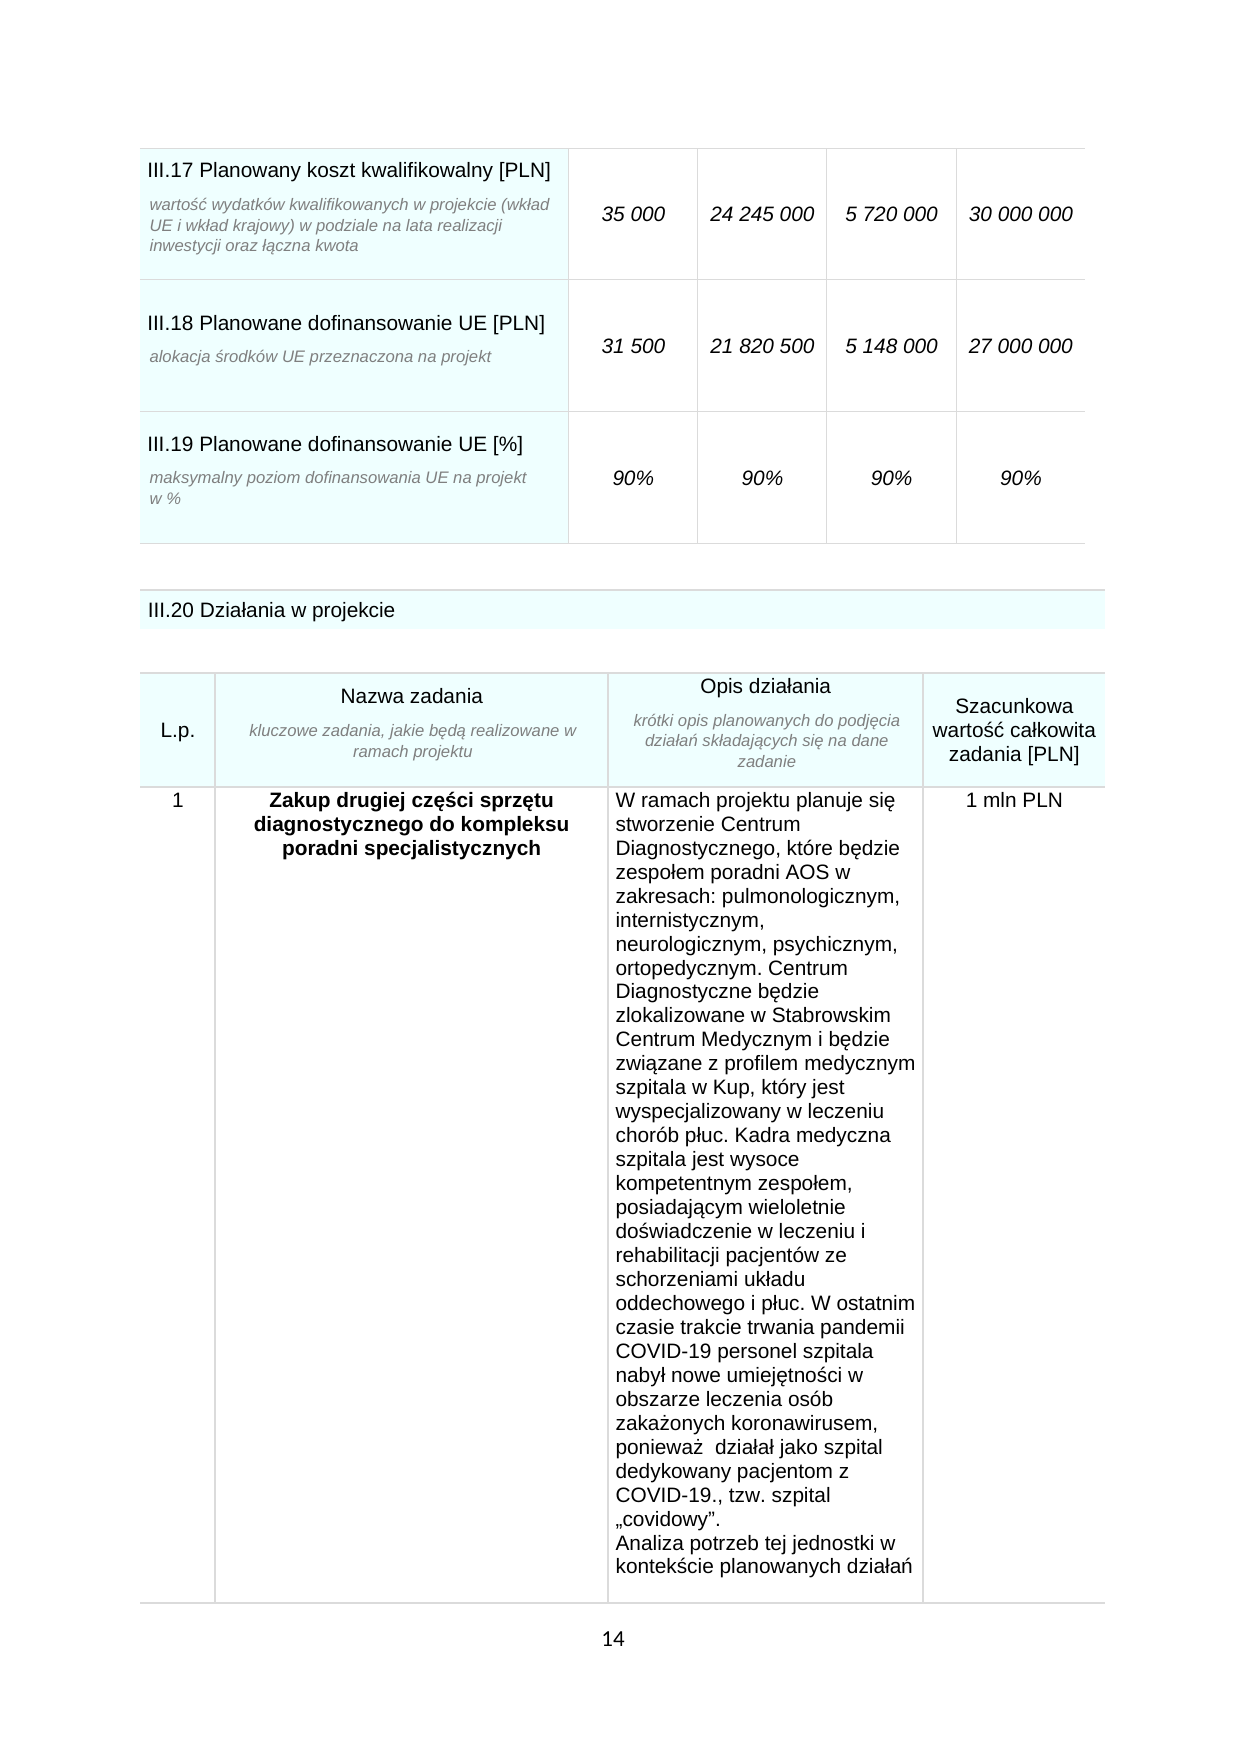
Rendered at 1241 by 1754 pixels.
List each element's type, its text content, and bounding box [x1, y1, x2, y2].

table_cell 35 000 [569, 149, 697, 279]
table_cell 90% [827, 412, 956, 543]
table_cell 90% [698, 412, 826, 543]
table_cell 21 820 500 [698, 280, 826, 411]
table_cell 27 000 000 [957, 280, 1085, 411]
table_cell 5 148 000 [827, 280, 956, 411]
table_cell 1 mln PLN [924, 788, 1105, 1602]
table_header Szacunkowa wartość całkowita zadania [PLN] [924, 674, 1105, 786]
table_cell 24 245 000 [698, 149, 826, 279]
table_cell III.19 Planowane dofinansowanie UE [%] maksymalny poziom dofinansowania UE na projekt w % [140, 412, 568, 543]
table_header L.p. [140, 674, 214, 786]
table_header III.20 Działania w projekcie [140, 591, 1105, 629]
table_header Nazwa zadania kluczowe zadania, jakie będą realizowane w ramach projektu [216, 674, 607, 786]
table_cell III.18 Planowane dofinansowanie UE [PLN] alokacja środków UE przeznaczona na projekt [140, 280, 568, 411]
table_cell 30 000 000 [957, 149, 1085, 279]
table_cell 1 [140, 788, 214, 1602]
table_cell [216, 788, 607, 1602]
table_cell 31 500 [569, 280, 697, 411]
table_header Opis działania krótki opis planowanych do podjęcia działań składających się na dane zadanie [609, 674, 922, 786]
table_cell 90% [957, 412, 1085, 543]
table_cell 5 720 000 [827, 149, 956, 279]
table_cell 90% [569, 412, 697, 543]
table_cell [609, 788, 922, 1602]
table_cell III.17 Planowany koszt kwalifikowalny [PLN] wartość wydatków kwalifikowanych w projekcie (wkład UE i wkład krajowy) w podziale na lata realizacji inwestycji oraz łączna kwota [140, 149, 568, 279]
